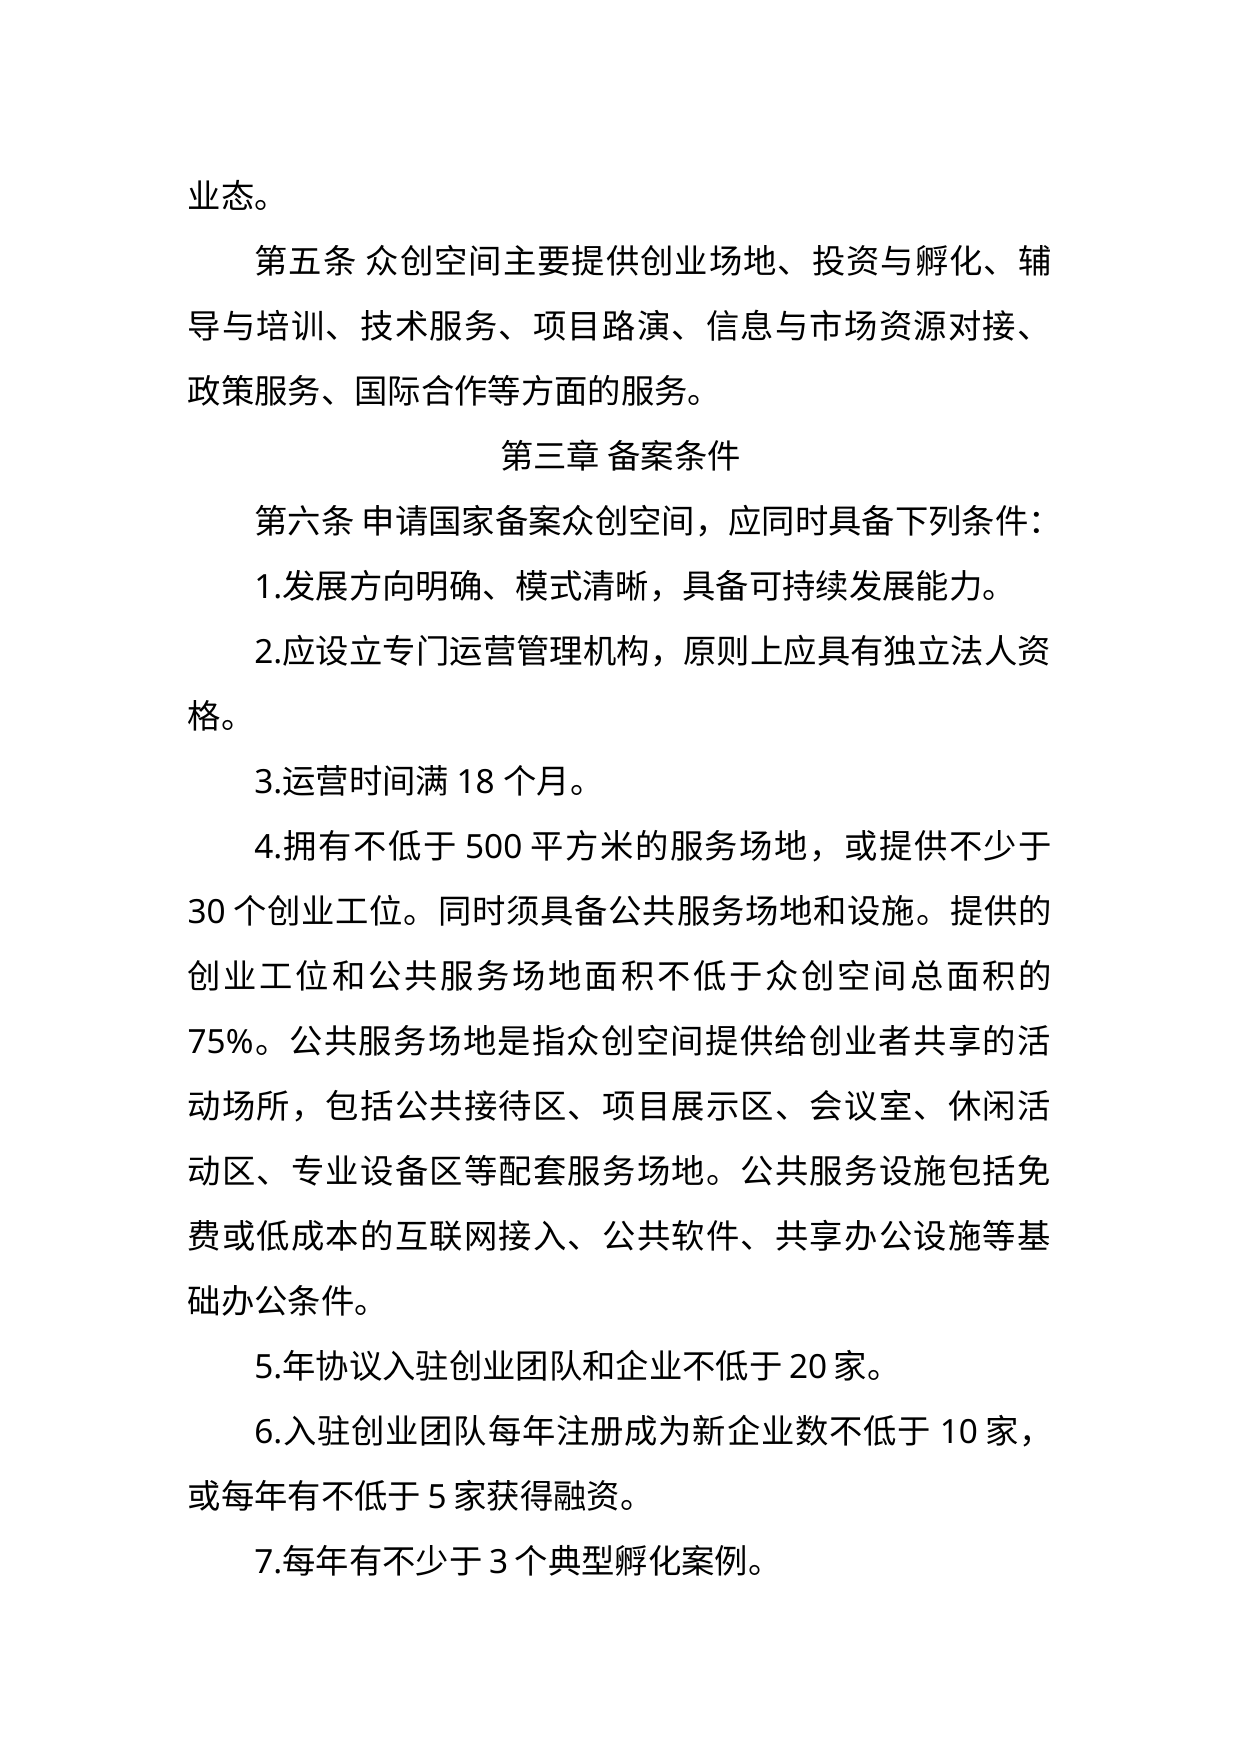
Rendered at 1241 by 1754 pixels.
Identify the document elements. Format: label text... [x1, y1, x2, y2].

text 第六条 申请国家备案众创空间，应同时具备下列条件： [187, 487, 1053, 552]
text 4.拥有不低于500平方米的服务场地，或提供不少于30个创业工位。同时须具备公共服务场地和设施。提供的创业工位和公共服务场地面积不低于众创空间总面积的75%。公共服务场地是指众创空间提供给创业者共享的活动场所，包括公共接待区、项目展示区、会议室、休闲活动区、专业设备区等配套服务场地。公共服务设施包括免费或低成本的互联网接入、公共软件、共享办公设施等基础办公条件。 [187, 812, 1053, 1332]
text 2.应设立专门运营管理机构，原则上应具有独立法人资格。 [187, 617, 1053, 747]
text 3.运营时间满 18 个月。 [187, 747, 1053, 812]
text 6.入驻创业团队每年注册成为新企业数不低于10家，或每年有不低于5家获得融资。 [187, 1397, 1053, 1527]
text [187, 162, 1053, 227]
text 第五条 众创空间主要提供创业场地、投资与孵化、辅导与培训、技术服务、项目路演、信息与市场资源对接、政策服务、国际合作等方面的服务。 [187, 227, 1053, 422]
text 5.年协议入驻创业团队和企业不低于20家。 [187, 1332, 1053, 1397]
text 第三章 备案条件 [187, 422, 1053, 487]
text 1.发展方向明确、模式清晰，具备可持续发展能力。 [187, 552, 1053, 617]
text 7.每年有不少于3个典型孵化案例。 [187, 1527, 1053, 1592]
